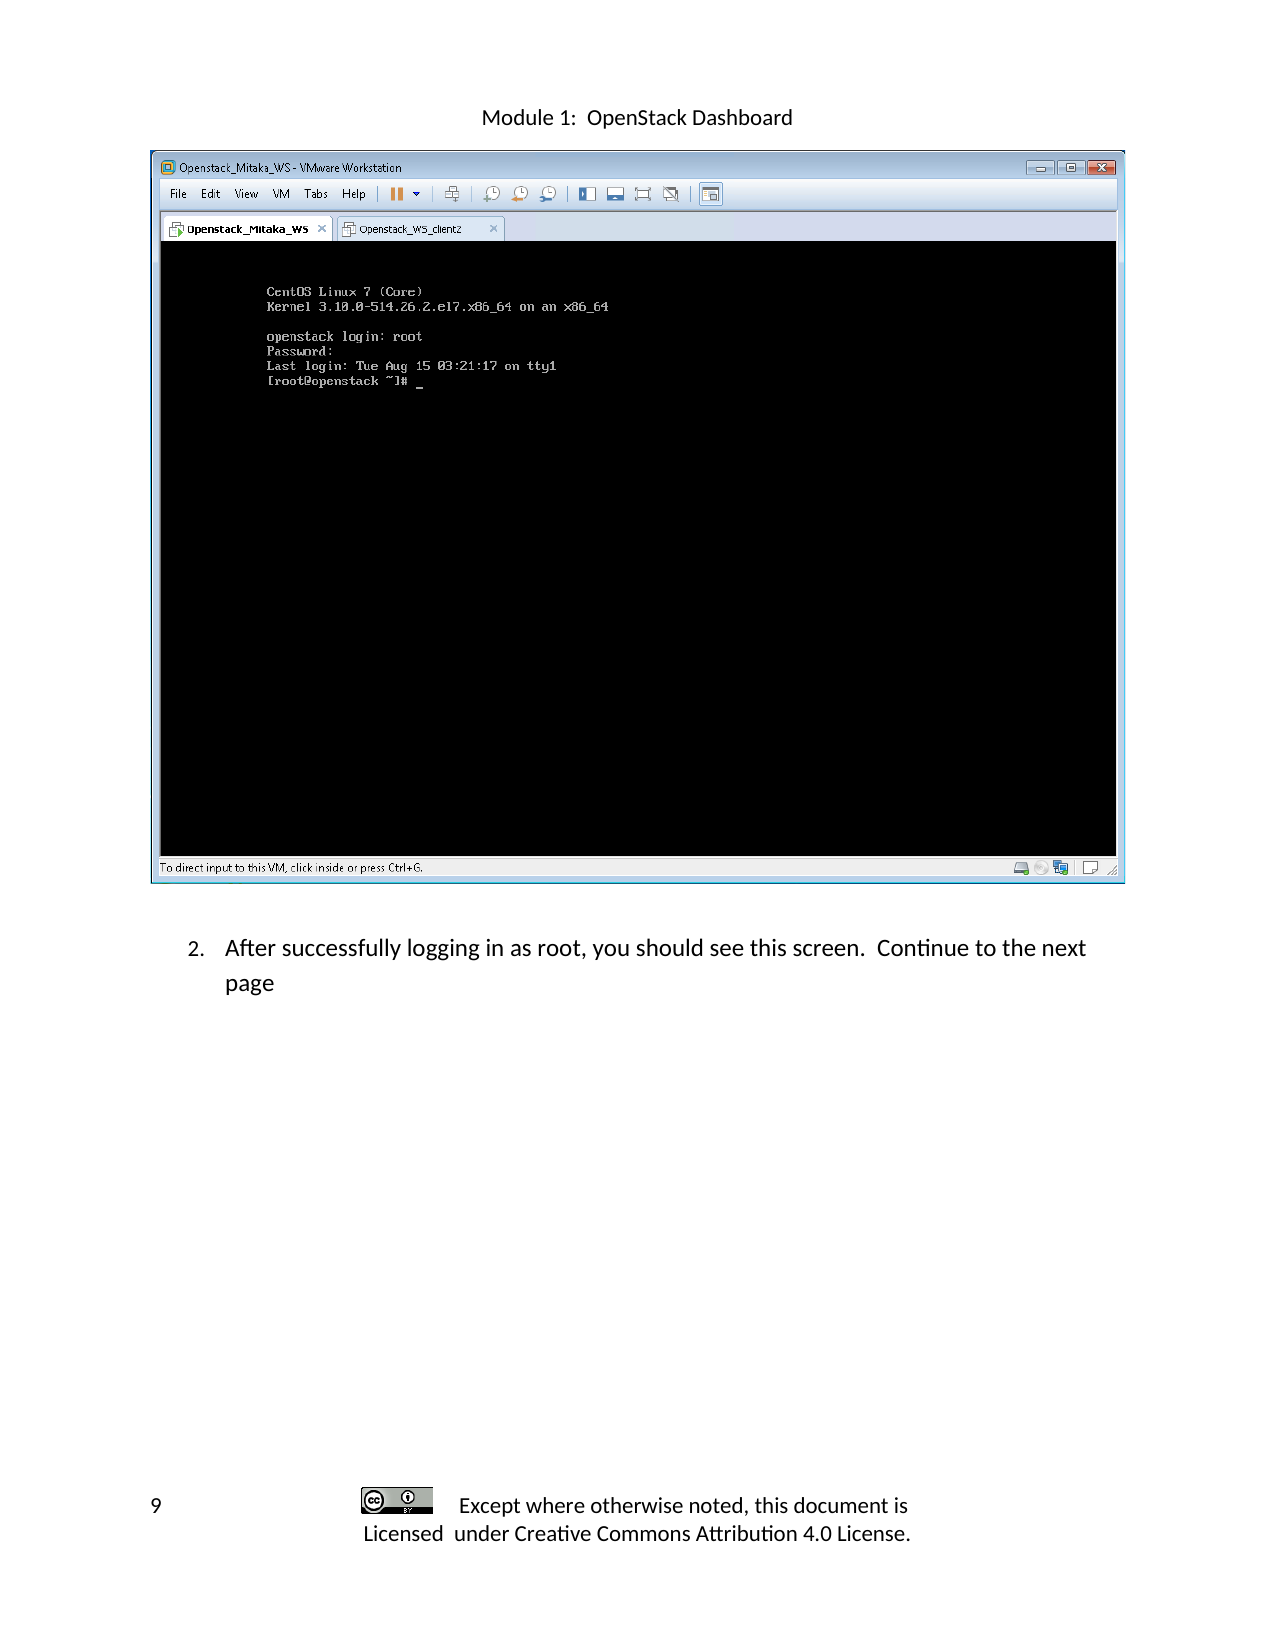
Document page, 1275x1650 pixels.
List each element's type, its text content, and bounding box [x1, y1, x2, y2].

picture [361, 1487, 433, 1514]
picture [150, 150, 1125, 884]
list After successfully logging in as root, you should see this screen. Continue to the next page [187, 932, 1125, 998]
